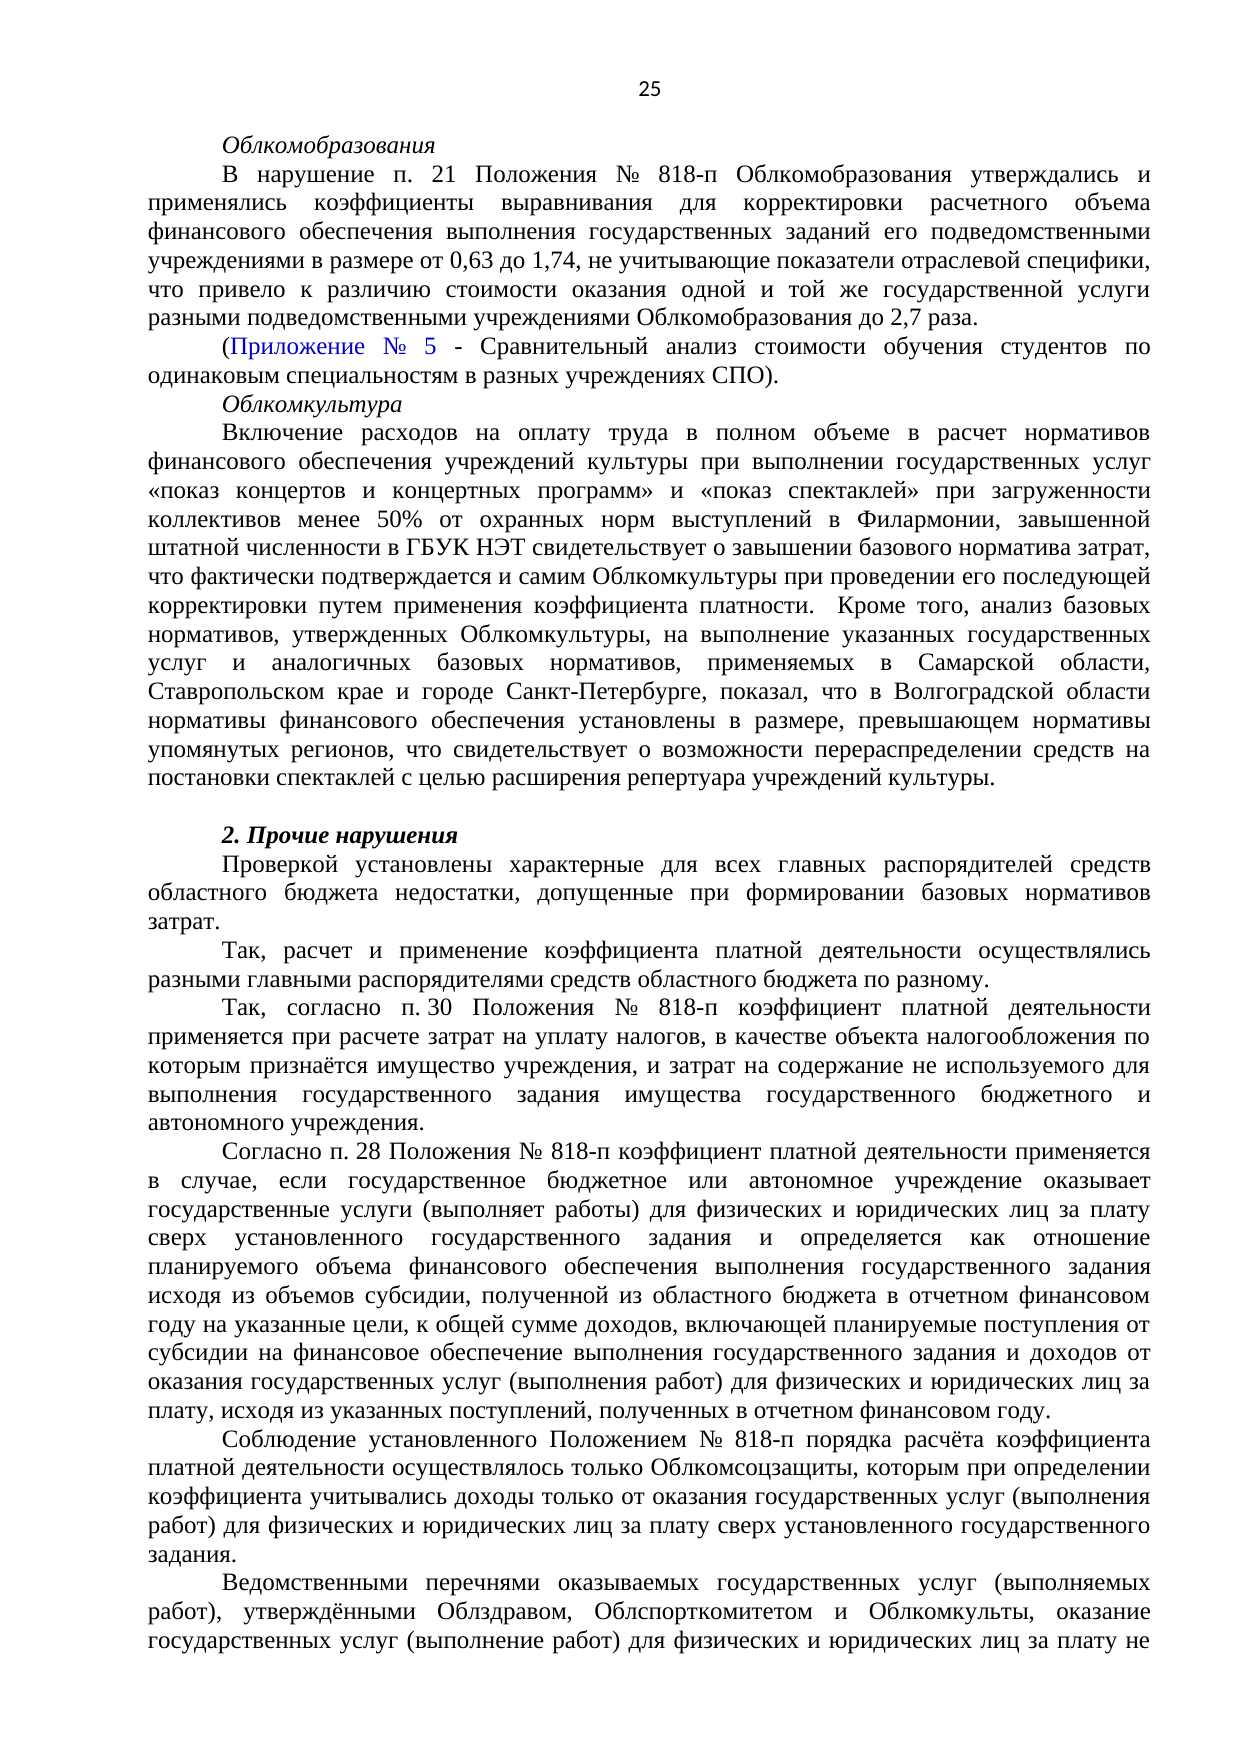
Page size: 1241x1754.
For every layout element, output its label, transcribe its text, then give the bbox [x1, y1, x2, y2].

text Проверкой установлены характерные для всех главных распорядителей средств областного бюджета недостатки, допущенные при формировании базовых нормативов затрат. [148, 849, 1152, 935]
text Облкомобразования [148, 130, 1152, 159]
text Соблюдение установленного Положением № 818-п порядка расчёта коэффициента платной деятельности осуществлялось только Облкомсоцзащиты, которым при определении коэффициента учитывались доходы только от оказания государственных услуг (выполнения работ) для физических и юридических лиц за плату сверх установленного государственного задания. [148, 1424, 1152, 1567]
text (Приложение № 5 - Сравнительный анализ стоимости обучения студентов по одинаковым специальностям в разных учреждениях СПО). [148, 331, 1152, 389]
text Так, расчет и применение коэффициента платной деятельности осуществлялись разными главными распорядителями средств областного бюджета по разному. [148, 935, 1152, 992]
text Согласно п. 28 Положения № 818-п коэффициент платной деятельности применяется в случае, если государственное бюджетное или автономное учреждение оказывает государственные услуги (выполняет работы) для физических и юридических лиц за плату сверх установленного государственного задания и определяется как отношение планируемого объема финансового обеспечения выполнения государственного задания исходя из объемов субсидии, полученной из областного бюджета в отчетном финансовом году на указанные цели, к общей сумме доходов, включающей планируемые поступления от субсидии на финансовое обеспечение выполнения государственного задания и доходов от оказания государственных услуг (выполнения работ) для физических и юридических лиц за плату, исходя из указанных поступлений, полученных в отчетном финансовом году. [148, 1136, 1152, 1424]
text 2. Прочие нарушения [148, 820, 1152, 849]
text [148, 1567, 1152, 1654]
text Включение расходов на оплату труда в полном объеме в расчет нормативов финансового обеспечения учреждений культуры при выполнении государственных услуг «показ концертов и концертных программ» и «показ спектаклей» при загруженности коллективов менее 50% от охранных норм выступлений в Филармонии, завышенной штатной численности в ГБУК НЭТ свидетельствует о завышении базового норматива затрат, что фактически подтверждается и самим Облкомкультуры при проведении его последующей корректировки путем применения коэффициента платности. Кроме того, анализ базовых нормативов, утвержденных Облкомкультуры, на выполнение указанных государственных услуг и аналогичных базовых нормативов, применяемых в Самарской области, Ставропольском крае и городе Санкт-Петербурге, показал, что в Волгоградской области нормативы финансового обеспечения установлены в размере, превышающем нормативы упомянутых регионов, что свидетельствует о возможности перераспределении средств на постановки спектаклей с целью расширения репертуара учреждений культуры. [148, 417, 1152, 791]
text В нарушение п. 21 Положения № 818-п Облкомобразования утверждались и применялись коэффициенты выравнивания для корректировки расчетного объема финансового обеспечения выполнения государственных заданий его подведомственными учреждениями в размере от 0,63 до 1,74, не учитывающие показатели отраслевой специфики, что привело к различию стоимости оказания одной и той же государственной услуги разными подведомственными учреждениями Облкомобразования до 2,7 раза. [148, 159, 1152, 331]
text Облкомкультура [148, 389, 1152, 417]
text Так, согласно п. 30 Положения № 818-п коэффициент платной деятельности применяется при расчете затрат на уплату налогов, в качестве объекта налогообложения по которым признаётся имущество учреждения, и затрат на содержание не используемого для выполнения государственного задания имущества государственного бюджетного и автономного учреждения. [148, 992, 1152, 1136]
